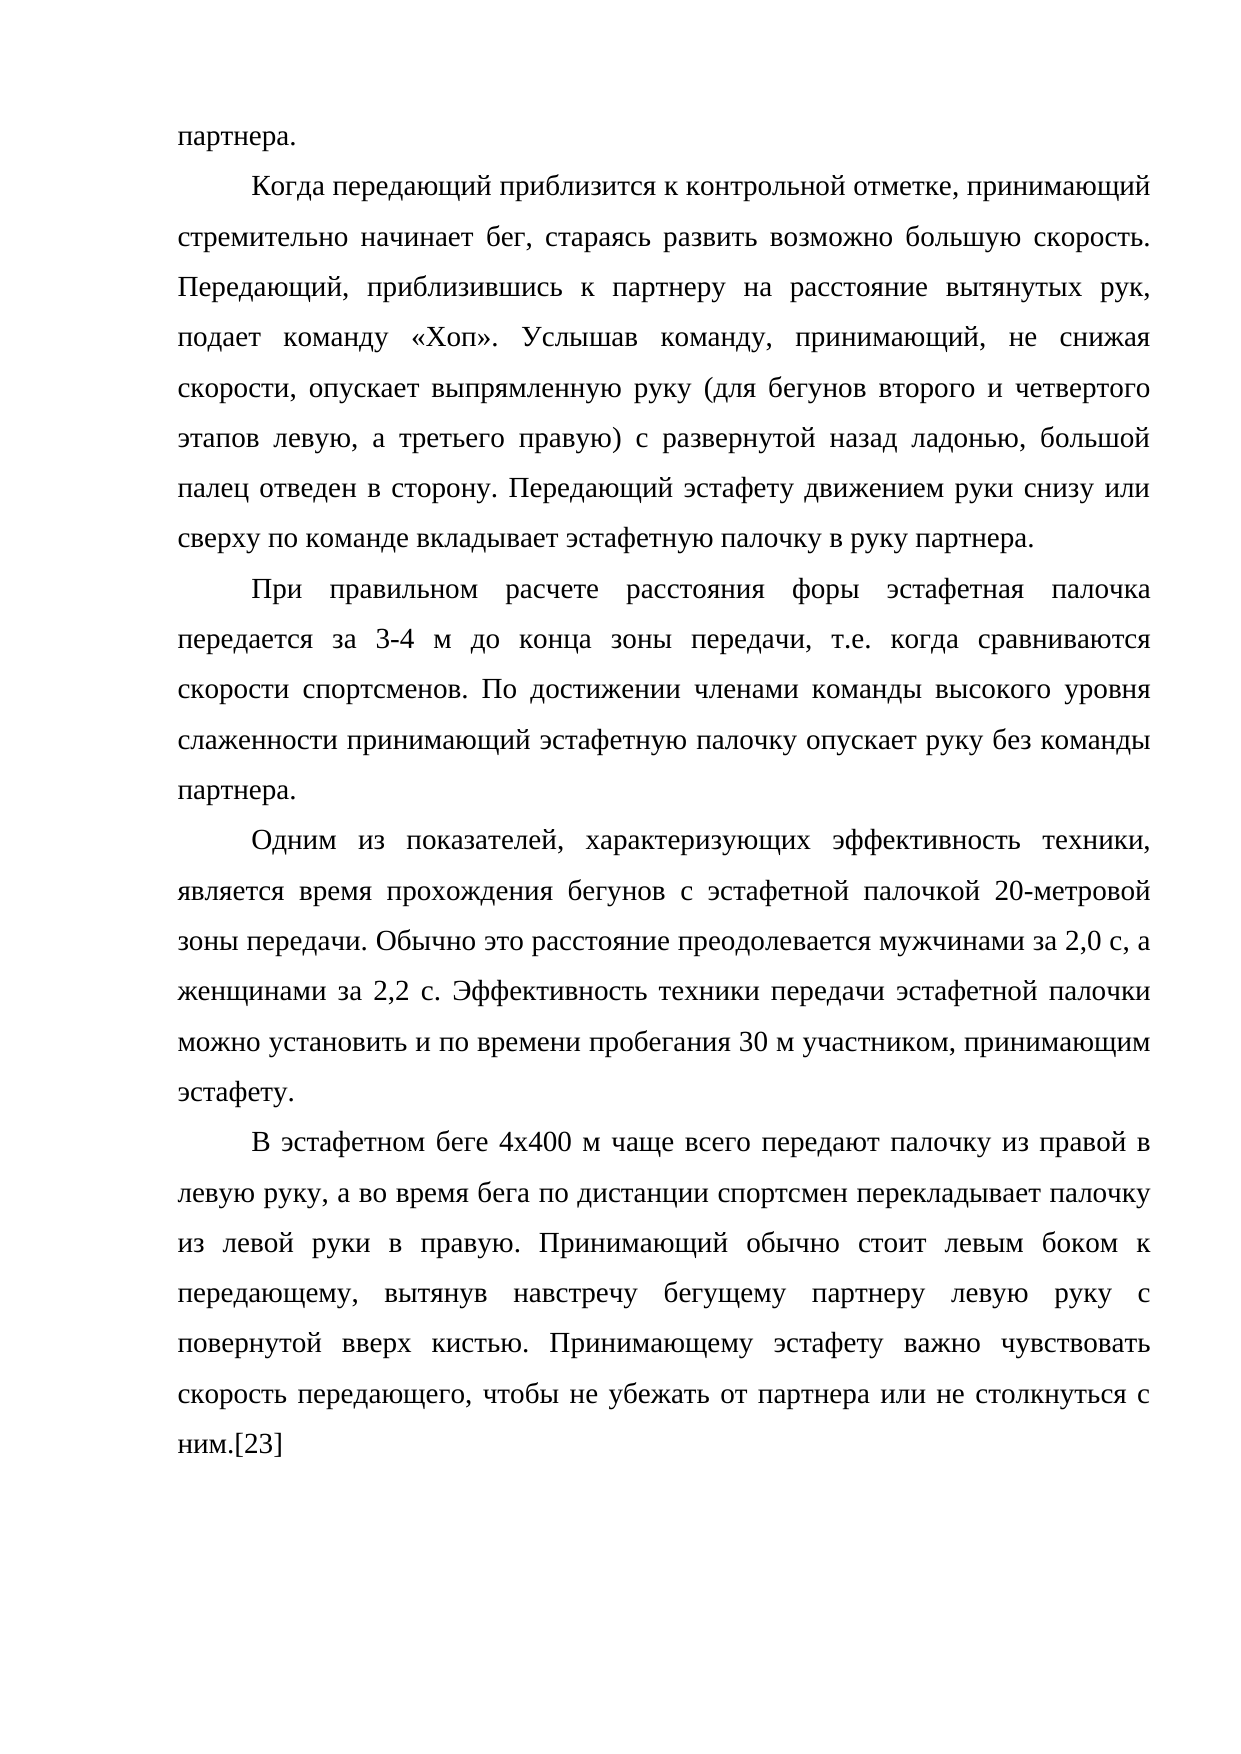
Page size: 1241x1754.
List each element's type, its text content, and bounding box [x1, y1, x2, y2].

text Одним из показателей, характеризующих эффективность техники, является время прохождения бегунов с эстафетной палочкой 20-метровой зоны передачи. Обычно это расстояние преодолевается мужчинами за 2,0 с, а женщинами за 2,2 с. Эффективность техники передачи эстафетной палочки можно установить и по времени пробегания 30 м участником, принимающим эстафету. [177, 822, 1152, 1108]
text При правильном расчете расстояния форы эстафетная палочка передается за 3-4 м до конца зоны передачи, т.е. когда сравниваются скорости спортсменов. По достижении членами команды высокого уровня слаженности принимающий эстафетную палочку опускает руку без команды партнера. [177, 571, 1152, 806]
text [177, 118, 1152, 152]
text В эстафетном беге 4х400 м чаще всего передают палочку из правой в левую руку, а во время бега по дистанции спортсмен перекладывает палочку из левой руки в правую. Принимающий обычно стоит левым боком к передающему, вытянув навстречу бегущему партнеру левую руку с повернутой вверх кистью. Принимающему эстафету важно чувствовать скорость передающего, чтобы не убежать от партнера или не столкнуться с ним.[23] [177, 1124, 1152, 1460]
text Когда передающий приблизится к контрольной отметке, принимающий стремительно начинает бег, стараясь развить возможно большую скорость. Передающий, приблизившись к партнеру на расстояние вытянутых рук, подает команду «Хоп». Услышав команду, принимающий, не снижая скорости, опускает выпрямленную руку (для бегунов второго и четвертого этапов левую, а третьего правую) с развернутой назад ладонью, большой палец отведен в сторону. Передающий эстафету движением руки снизу или сверху по команде вкладывает эстафетную палочку в руку партнера. [177, 168, 1152, 554]
